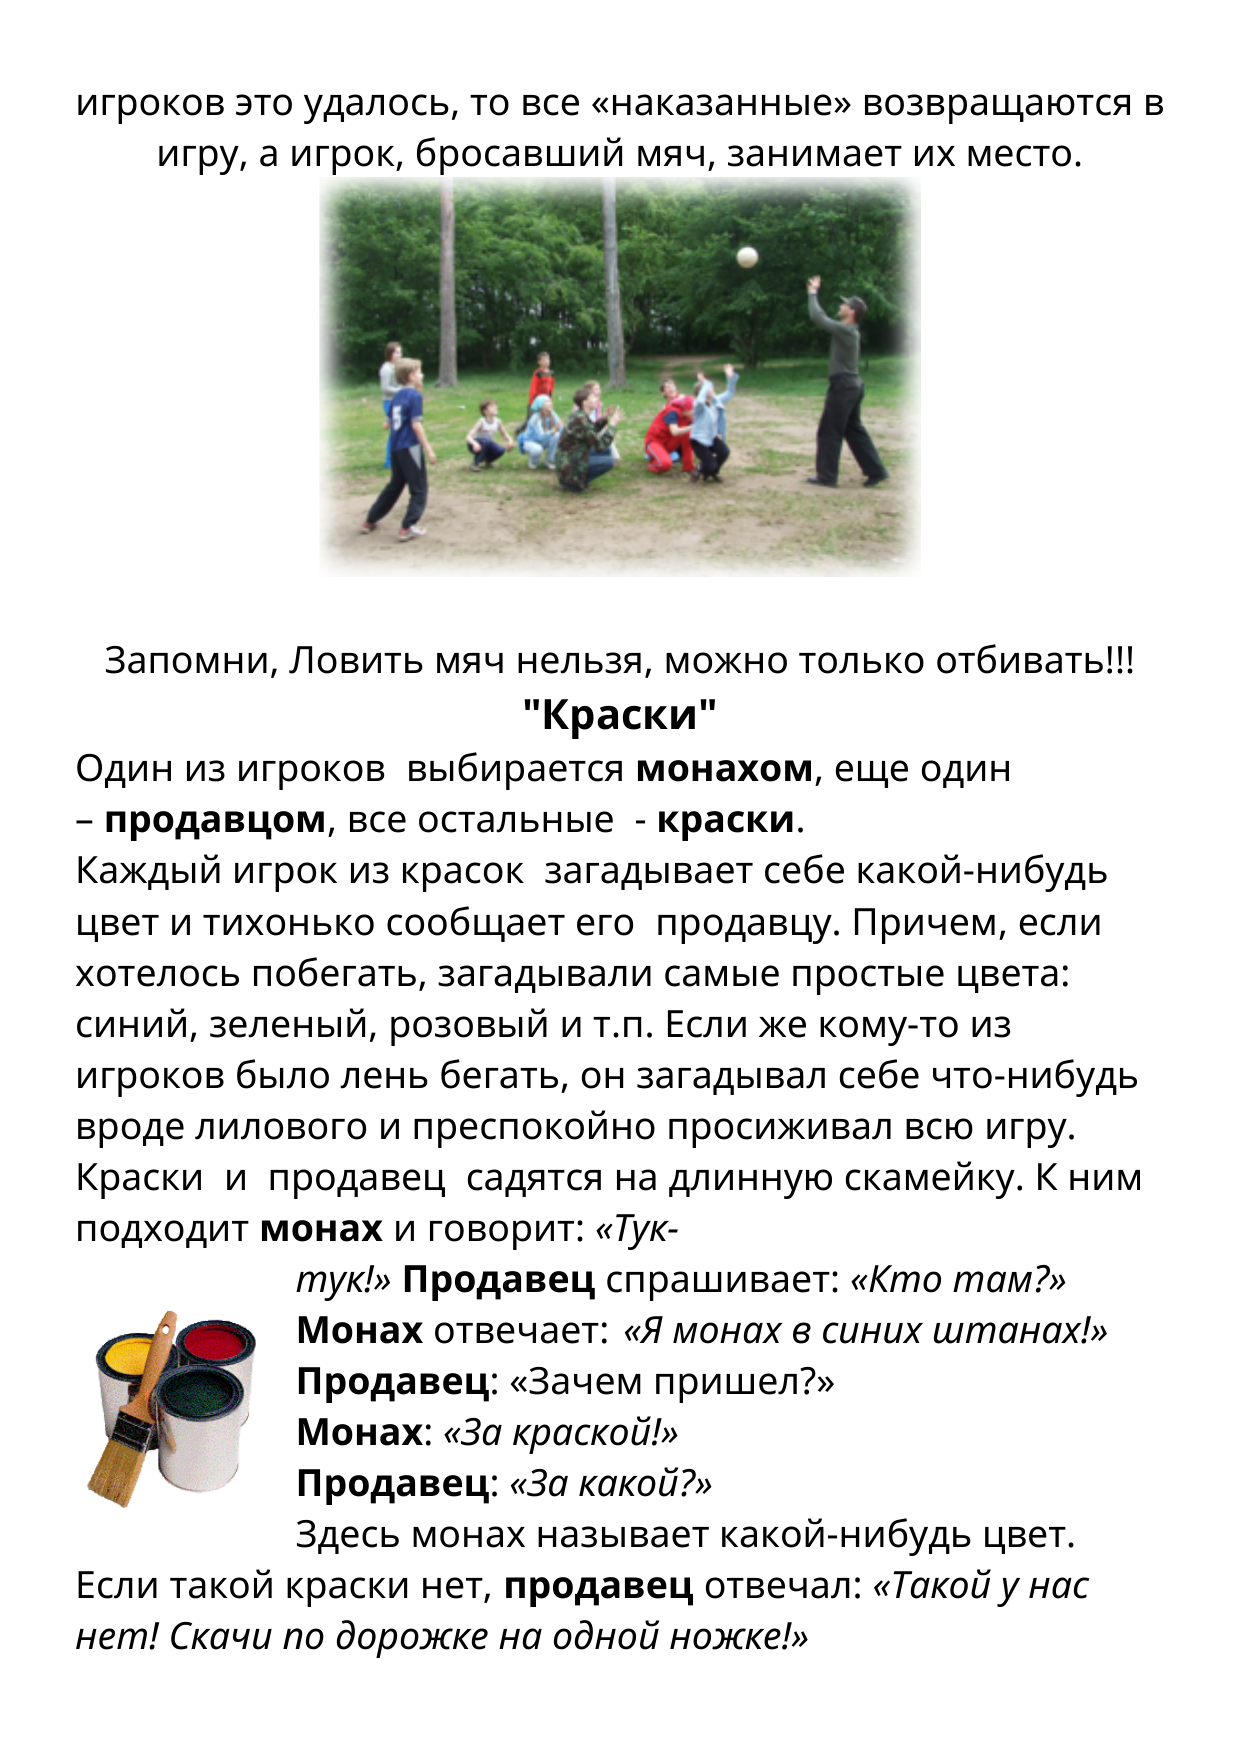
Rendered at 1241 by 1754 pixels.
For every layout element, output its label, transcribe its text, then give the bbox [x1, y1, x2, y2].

text Каждый игрок из красок загадывает себе какой-нибудь цвет и тихонько сообщает его продавцу. Причем, если хотелось побегать, загадывали самые простые цвета: синий, зеленый, розовый и т.п. Если же кому-то из игроков было лень бегать, он загадывал себе что-нибудь вроде лилового и преспокойно просиживал всю игру. [75, 844, 1165, 1150]
text Монах отвечает: «Я монах в синих штанах!» [277, 1303, 1165, 1354]
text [75, 75, 1165, 177]
text "Краски" [75, 685, 1165, 742]
text Здесь монах называет какой-нибудь цвет. [75, 1507, 1165, 1558]
text Запомни, Ловить мяч нельзя, можно только отбивать!!! [75, 634, 1165, 685]
text Один из игроков выбирается монахом, еще один – продавцом, все остальные - краски. [75, 742, 1165, 844]
text Монах: «За краской!» [277, 1405, 1165, 1456]
text Продавец: «Зачем пришел?» [277, 1354, 1165, 1405]
text Продавец: «За какой?» [277, 1456, 1165, 1507]
text Краски и продавец садятся на длинную скамейку. К ним подходит монах и говорит: «Тук-тук!» Продавец спрашивает: «Кто там?» [75, 1150, 1165, 1303]
picture [319, 177, 921, 577]
picture [75, 1252, 277, 1549]
text Если такой краски нет, продавец отвечал: «Такой у нас нет! Скачи по дорожке на одной ножке!» [75, 1558, 1165, 1660]
